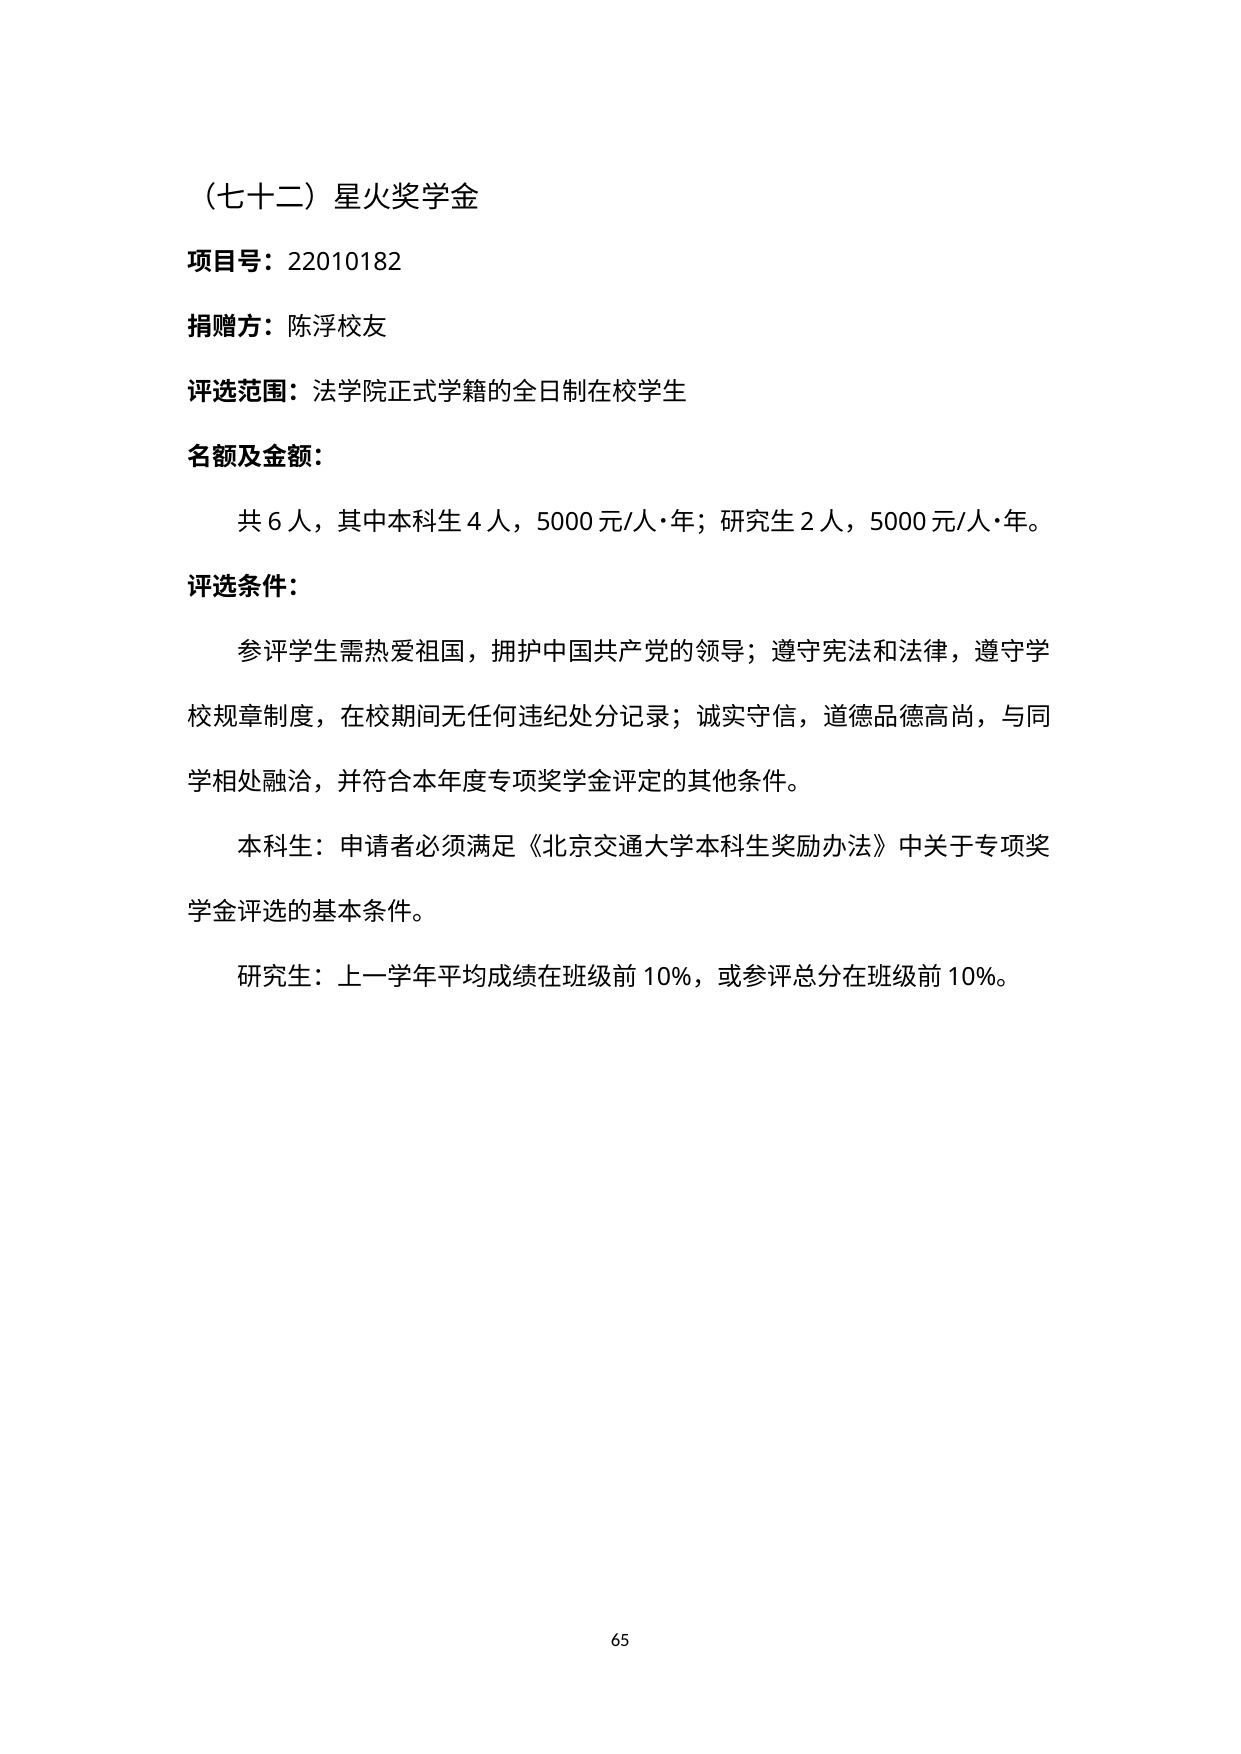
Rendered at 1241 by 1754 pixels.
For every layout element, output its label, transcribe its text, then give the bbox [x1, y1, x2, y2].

text 共6人，其中本科生4人，5000元/人˙年；研究生2人，5000元/人˙年。 [187, 487, 1053, 552]
text 评选范围：法学院正式学籍的全日制在校学生 [187, 357, 1053, 422]
text 研究生：上一学年平均成绩在班级前10%，或参评总分在班级前10%。 [187, 942, 1053, 1007]
subtitle 星火奖学金 [187, 162, 1053, 227]
text 评选条件： [187, 552, 1053, 617]
text 参评学生需热爱祖国，拥护中国共产党的领导；遵守宪法和法律，遵守学校规章制度，在校期间无任何违纪处分记录；诚实守信，道德品德高尚，与同学相处融洽，并符合本年度专项奖学金评定的其他条件。 [187, 617, 1053, 812]
text 本科生：申请者必须满足《北京交通大学本科生奖励办法》中关于专项奖学金评选的基本条件。 [187, 812, 1053, 942]
text 捐赠方：陈浮校友 [187, 292, 1053, 357]
text 名额及金额： [187, 422, 1053, 487]
text 项目号：22010182 [187, 227, 1053, 292]
